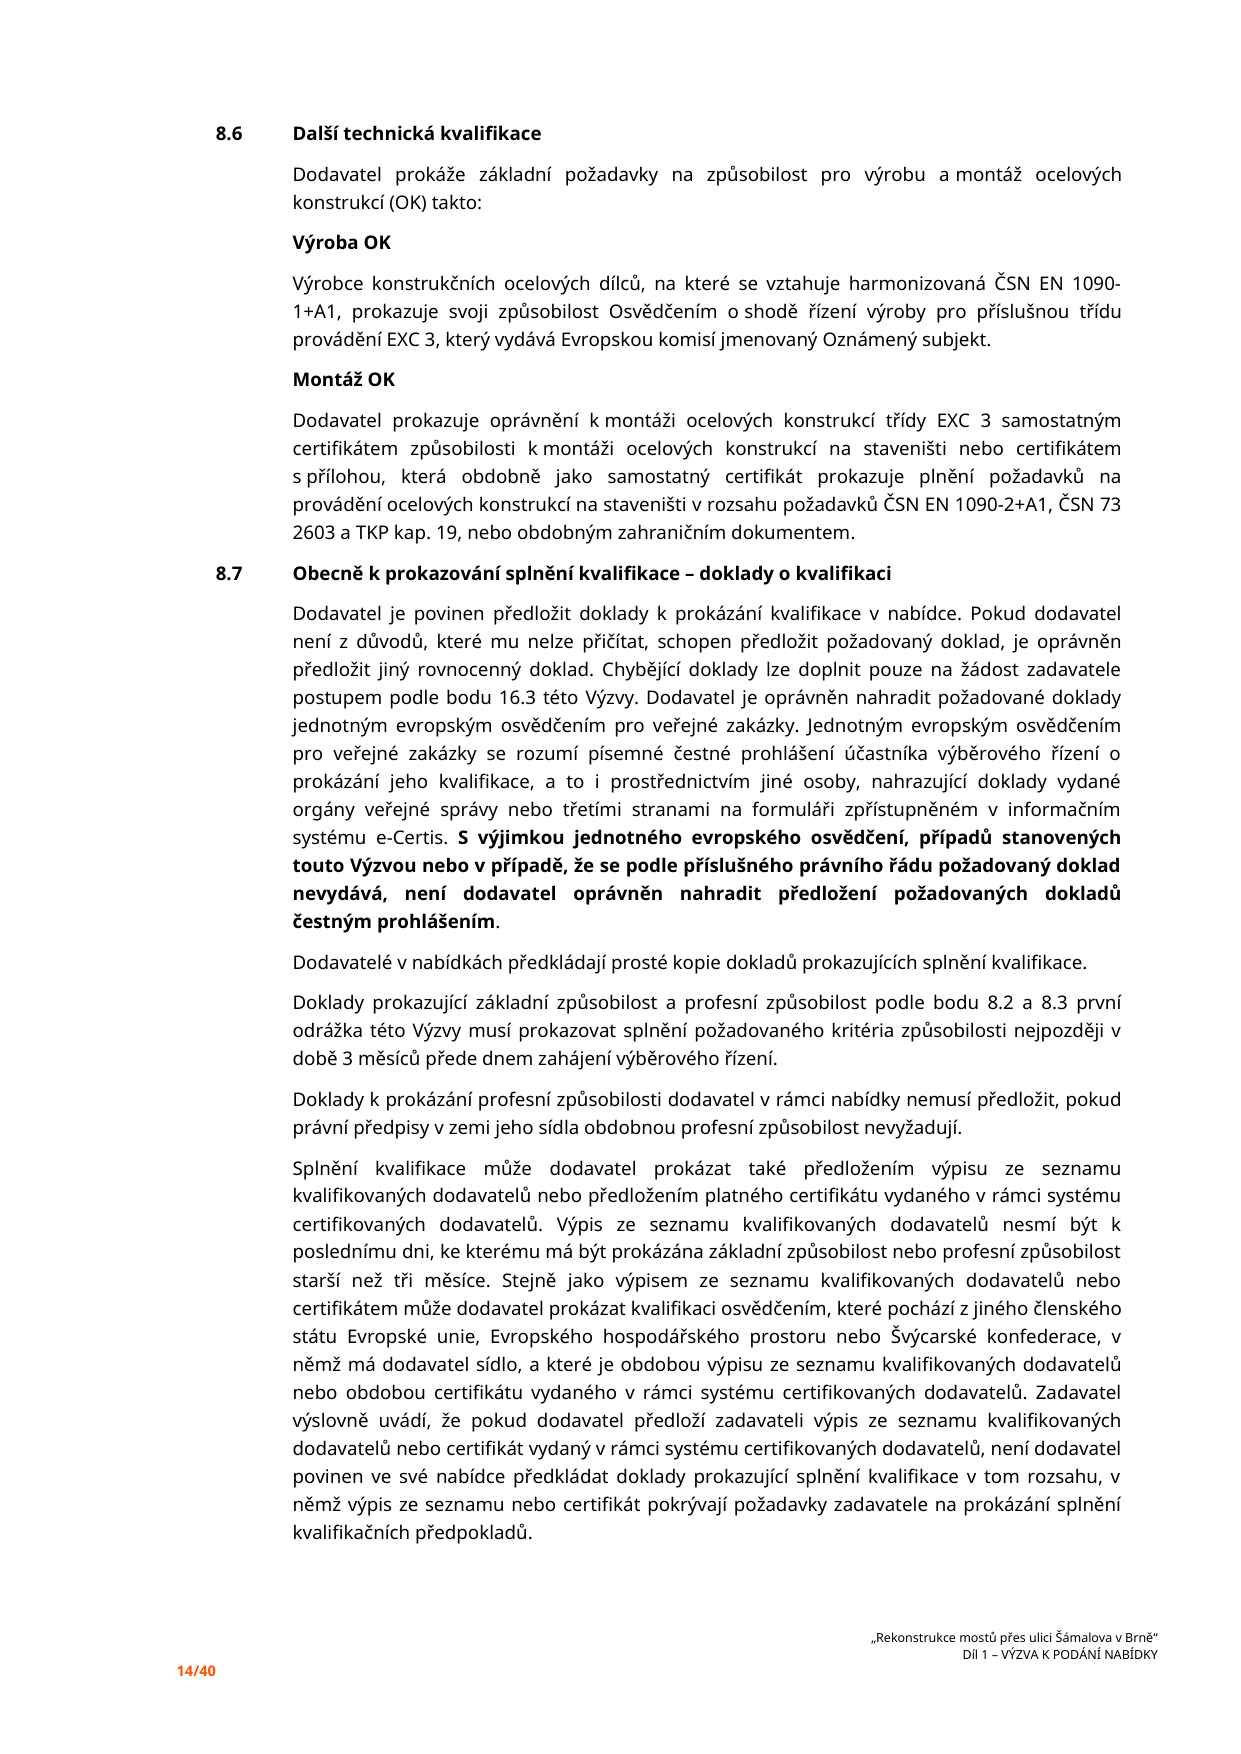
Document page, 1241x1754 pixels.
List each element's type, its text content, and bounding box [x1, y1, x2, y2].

text Dodavatel je povinen předložit doklady k prokázání kvalifikace v nabídce. Pokud dodavatel není z důvodů, které mu nelze přičítat, schopen předložit požadovaný doklad, je oprávněn předložit jiný rovnocenný doklad. Chybějící doklady lze doplnit pouze na žádost zadavatele postupem podle bodu 16.3 této Výzvy. Dodavatel je oprávněn nahradit požadované doklady jednotným evropským osvědčením pro veřejné zakázky. Jednotným evropským osvědčením pro veřejné zakázky se rozumí písemné čestné prohlášení účastníka výběrového řízení o prokázání jeho kvalifikace, a to i prostřednictvím jiné osoby, nahrazující doklady vydané orgány veřejné správy nebo třetími stranami na formuláři zpřístupněném v informačním systému e-Certis. S výjimkou jednotného evropského osvědčení, případů stanovených touto Výzvou nebo v případě, že se podle příslušného právního řádu požadovaný doklad nevydává, není dodavatel oprávněn nahradit předložení požadovaných dokladů čestným prohlášením. [292, 600, 1122, 934]
text Doklady k prokázání profesní způsobilosti dodavatel v rámci nabídky nemusí předložit, pokud právní předpisy v zemi jeho sídla obdobnou profesní způsobilost nevyžadují. [292, 1086, 1122, 1140]
text Doklady prokazující základní způsobilost a profesní způsobilost podle bodu 8.2 a 8.3 první odrážka této Výzvy musí prokazovat splnění požadovaného kritéria způsobilosti nejpozději v době 3 měsíců přede dnem zahájení výběrového řízení. [292, 990, 1122, 1071]
text Montáž OK [292, 367, 1122, 392]
text Dodavatelé v nabídkách předkládají prosté kopie dokladů prokazujících splnění kvalifikace. [292, 949, 1122, 975]
text Výroba OK [292, 230, 1122, 255]
text Splnění kvalifikace může dodavatel prokázat také předložením výpisu ze seznamu kvalifikovaných dodavatelů nebo předložením platného certifikátu vydaného v rámci systému certifikovaných dodavatelů. Výpis ze seznamu kvalifikovaných dodavatelů nesmí být k poslednímu dni, ke kterému má být prokázána základní způsobilost nebo profesní způsobilost starší než tři měsíce. Stejně jako výpisem ze seznamu kvalifikovaných dodavatelů nebo certifikátem může dodavatel prokázat kvalifikaci osvědčením, které pochází z jiného členského státu Evropské unie, Evropského hospodářského prostoru nebo Švýcarské konfederace, v němž má dodavatel sídlo, a které je obdobou výpisu ze seznamu kvalifikovaných dodavatelů nebo obdobou certifikátu vydaného v rámci systému certifikovaných dodavatelů. Zadavatel výslovně uvádí, že pokud dodavatel předloží zadavateli výpis ze seznamu kvalifikovaných dodavatelů nebo certifikát vydaný v rámci systému certifikovaných dodavatelů, není dodavatel povinen ve své nabídce předkládat doklady prokazující splnění kvalifikace v tom rozsahu, v němž výpis ze seznamu nebo certifikát pokrývají požadavky zadavatele na prokázání splnění kvalifikačních předpokladů. [292, 1155, 1122, 1544]
text Obecně k prokazování splnění kvalifikace – doklady o kvalifikaci [216, 560, 1122, 585]
text Dodavatel prokazuje oprávnění k montáži ocelových konstrukcí třídy EXC 3 samostatným certifikátem způsobilosti k montáži ocelových konstrukcí na staveništi nebo certifikátem s přílohou, která obdobně jako samostatný certifikát prokazuje plnění požadavků na provádění ocelových konstrukcí na staveništi v rozsahu požadavků ČSN EN 1090-2+A1, ČSN 73 2603 a TKP kap. 19, nebo obdobným zahraničním dokumentem. [292, 407, 1122, 545]
text Dodavatel prokáže základní požadavky na způsobilost pro výrobu a montáž ocelových konstrukcí (OK) takto: [292, 161, 1122, 215]
text Výrobce konstrukčních ocelových dílců, na které se vztahuje harmonizovaná ČSN EN 1090-1+A1, prokazuje svoji způsobilost Osvědčením o shodě řízení výroby pro příslušnou třídu provádění EXC 3, který vydává Evropskou komisí jmenovaný Oznámený subjekt. [292, 270, 1122, 352]
text Další technická kvalifikace [216, 121, 1122, 146]
